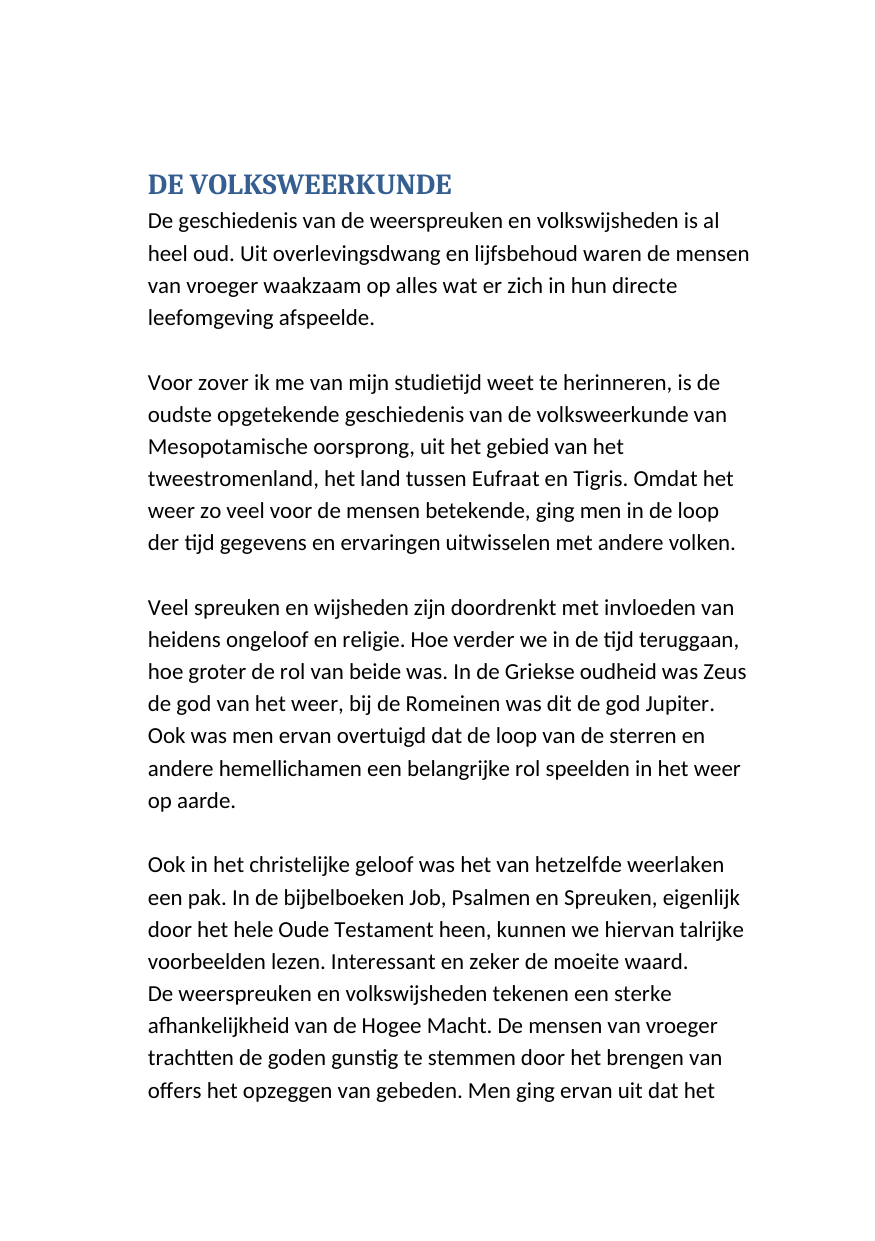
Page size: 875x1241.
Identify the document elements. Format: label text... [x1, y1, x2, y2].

subtitle DE VOLKSWEERKUNDE [148, 168, 756, 202]
text Voor zover ik me van mijn studietijd weet te herinneren, is de oudste opgetekende geschiedenis van de volksweerkunde van Mesopotamische oorsprong, uit het gebied van het tweestromenland, het land tussen Eufraat en Tigris. Omdat het weer zo veel voor de mensen betekende, ging men in de loop der tijd gegevens en ervaringen uitwisselen met andere volken. [148, 368, 756, 557]
text Veel spreuken en wijsheden zijn doordrenkt met invloeden van heidens ongeloof en religie. Hoe verder we in de tijd teruggaan, hoe groter de rol van beide was. In de Griekse oudheid was Zeus de god van het weer, bij de Romeinen was dit de god Jupiter. Ook was men ervan overtuigd dat de loop van de sterren en andere hemellichamen een belangrijke rol speelden in het weer op aarde. [148, 593, 756, 814]
text De geschiedenis van de weerspreuken en volkswijsheden is al heel oud. Uit overlevingsdwang en lijfsbehoud waren de mensen van vroeger waakzaam op alles wat er zich in hun directe leefomgeving afspeelde. [148, 207, 756, 331]
text Ook in het christelijke geloof was het van hetzelfde weerlaken een pak. In de bijbelboeken Job, Psalmen en Spreuken, eigenlijk door het hele Oude Testament heen, kunnen we hiervan talrijke voorbeelden lezen. Interessant en zeker de moeite waard. [148, 850, 756, 975]
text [148, 979, 756, 1104]
